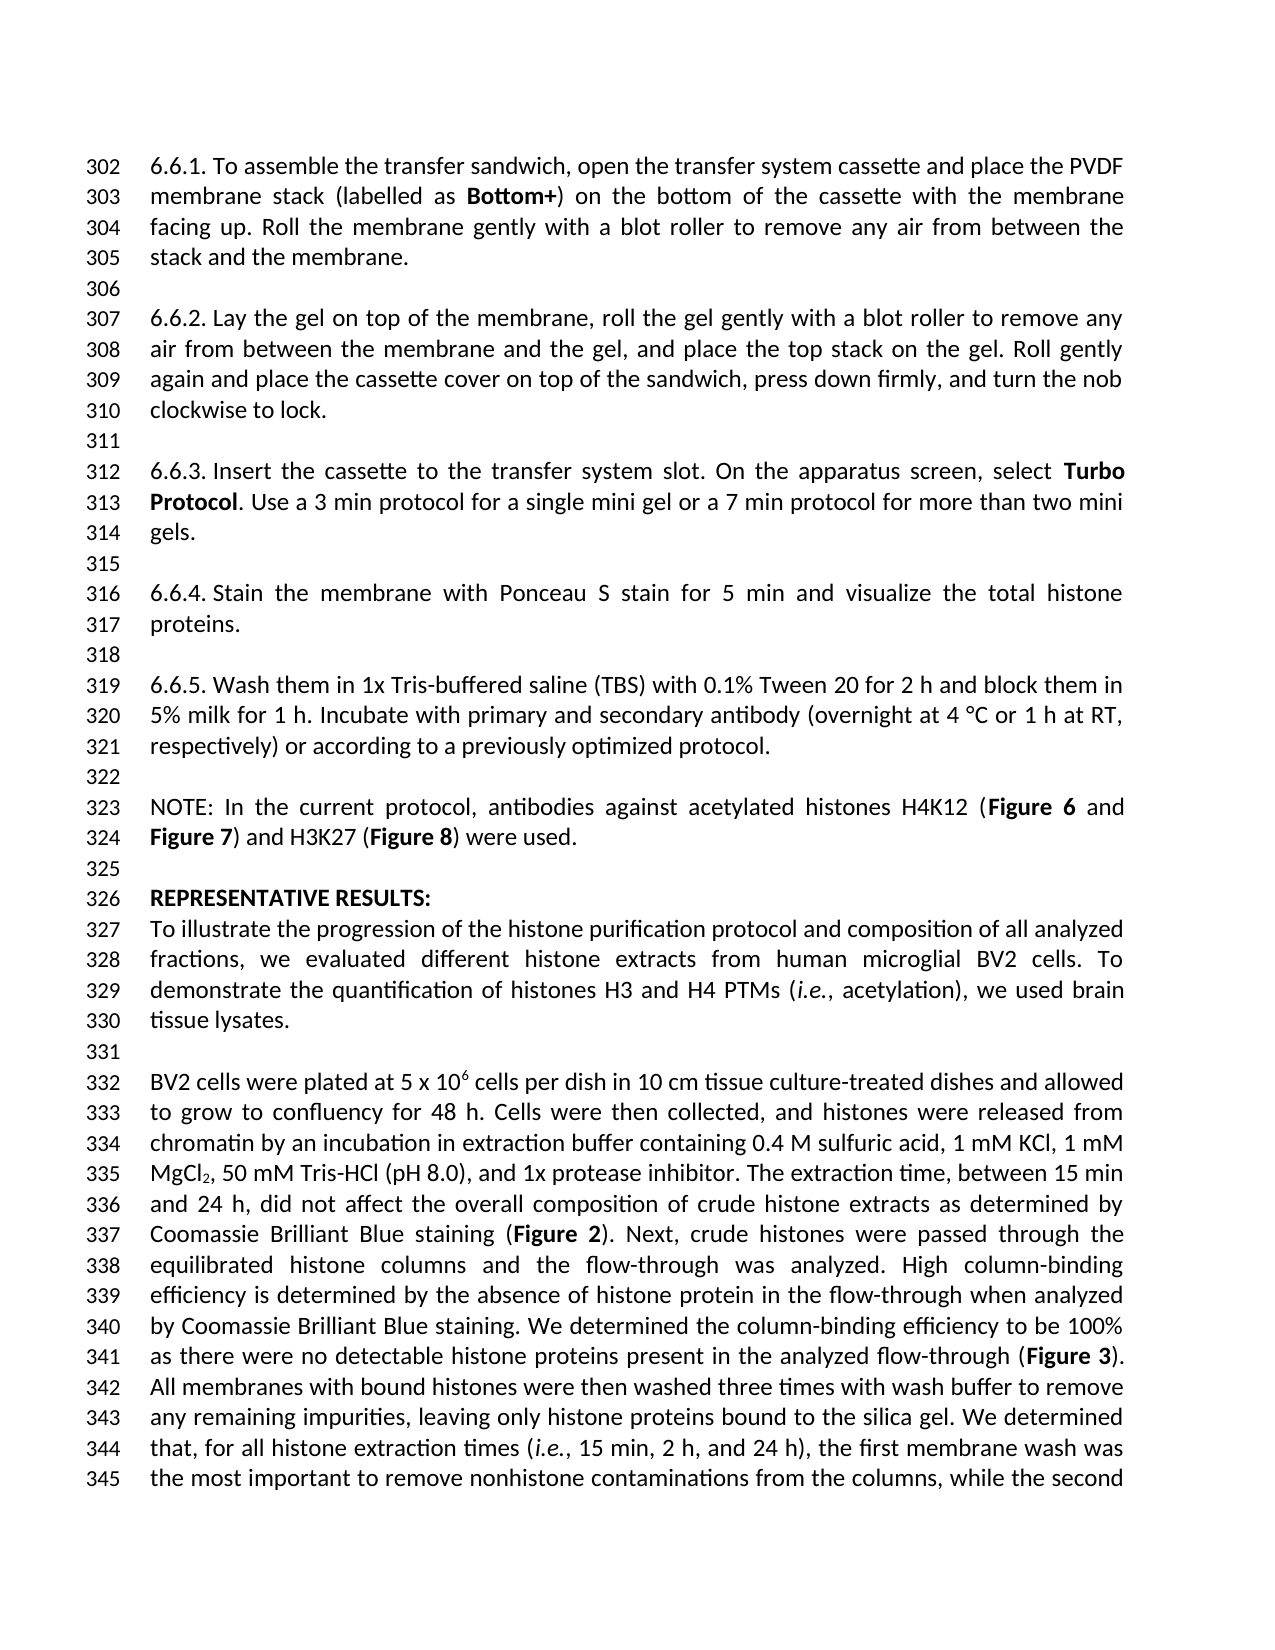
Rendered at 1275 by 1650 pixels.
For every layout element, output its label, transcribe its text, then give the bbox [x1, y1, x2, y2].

list Wash them in 1x Tris-buffered saline (TBS) with 0.1% Tween 20 for 2 h and block them in 5% milk for 1 h. Incubate with primary and secondary antibody (overnight at 4 °C or 1 h at RT, respectively) or according to a previously optimized protocol. [150, 669, 1125, 760]
list Stain the membrane with Ponceau S stain for 5 min and visualize the total histone proteins. [150, 577, 1125, 638]
text To illustrate the progression of the histone purification protocol and composition of all analyzed fractions, we evaluated different histone extracts from human microglial BV2 cells. To demonstrate the quantification of histones H3 and H4 PTMs (i.e., acetylation), we used brain tissue lysates. [150, 913, 1125, 1035]
list Insert the cassette to the transfer system slot. On the apparatus screen, select Turbo Protocol. Use a 3 min protocol for a single mini gel or a 7 min protocol for more than two mini gels. [150, 455, 1125, 547]
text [150, 1066, 1125, 1493]
list NOTE: In the current protocol, antibodies against acetylated histones H4K12 (Figure 6 and Figure 7) and H3K27 (Figure 8) were used. [150, 791, 1125, 852]
text REPRESENTATIVE RESULTS: [150, 882, 1125, 913]
list To assemble the transfer sandwich, open the transfer system cassette and place the PVDF membrane stack (labelled as Bottom+) on the bottom of the cassette with the membrane facing up. Roll the membrane gently with a blot roller to remove any air from between the stack and the membrane. [150, 150, 1125, 272]
list Lay the gel on top of the membrane, roll the gel gently with a blot roller to remove any air from between the membrane and the gel, and place the top stack on the gel. Roll gently again and place the cassette cover on top of the sandwich, press down firmly, and turn the nob clockwise to lock. [150, 303, 1125, 425]
